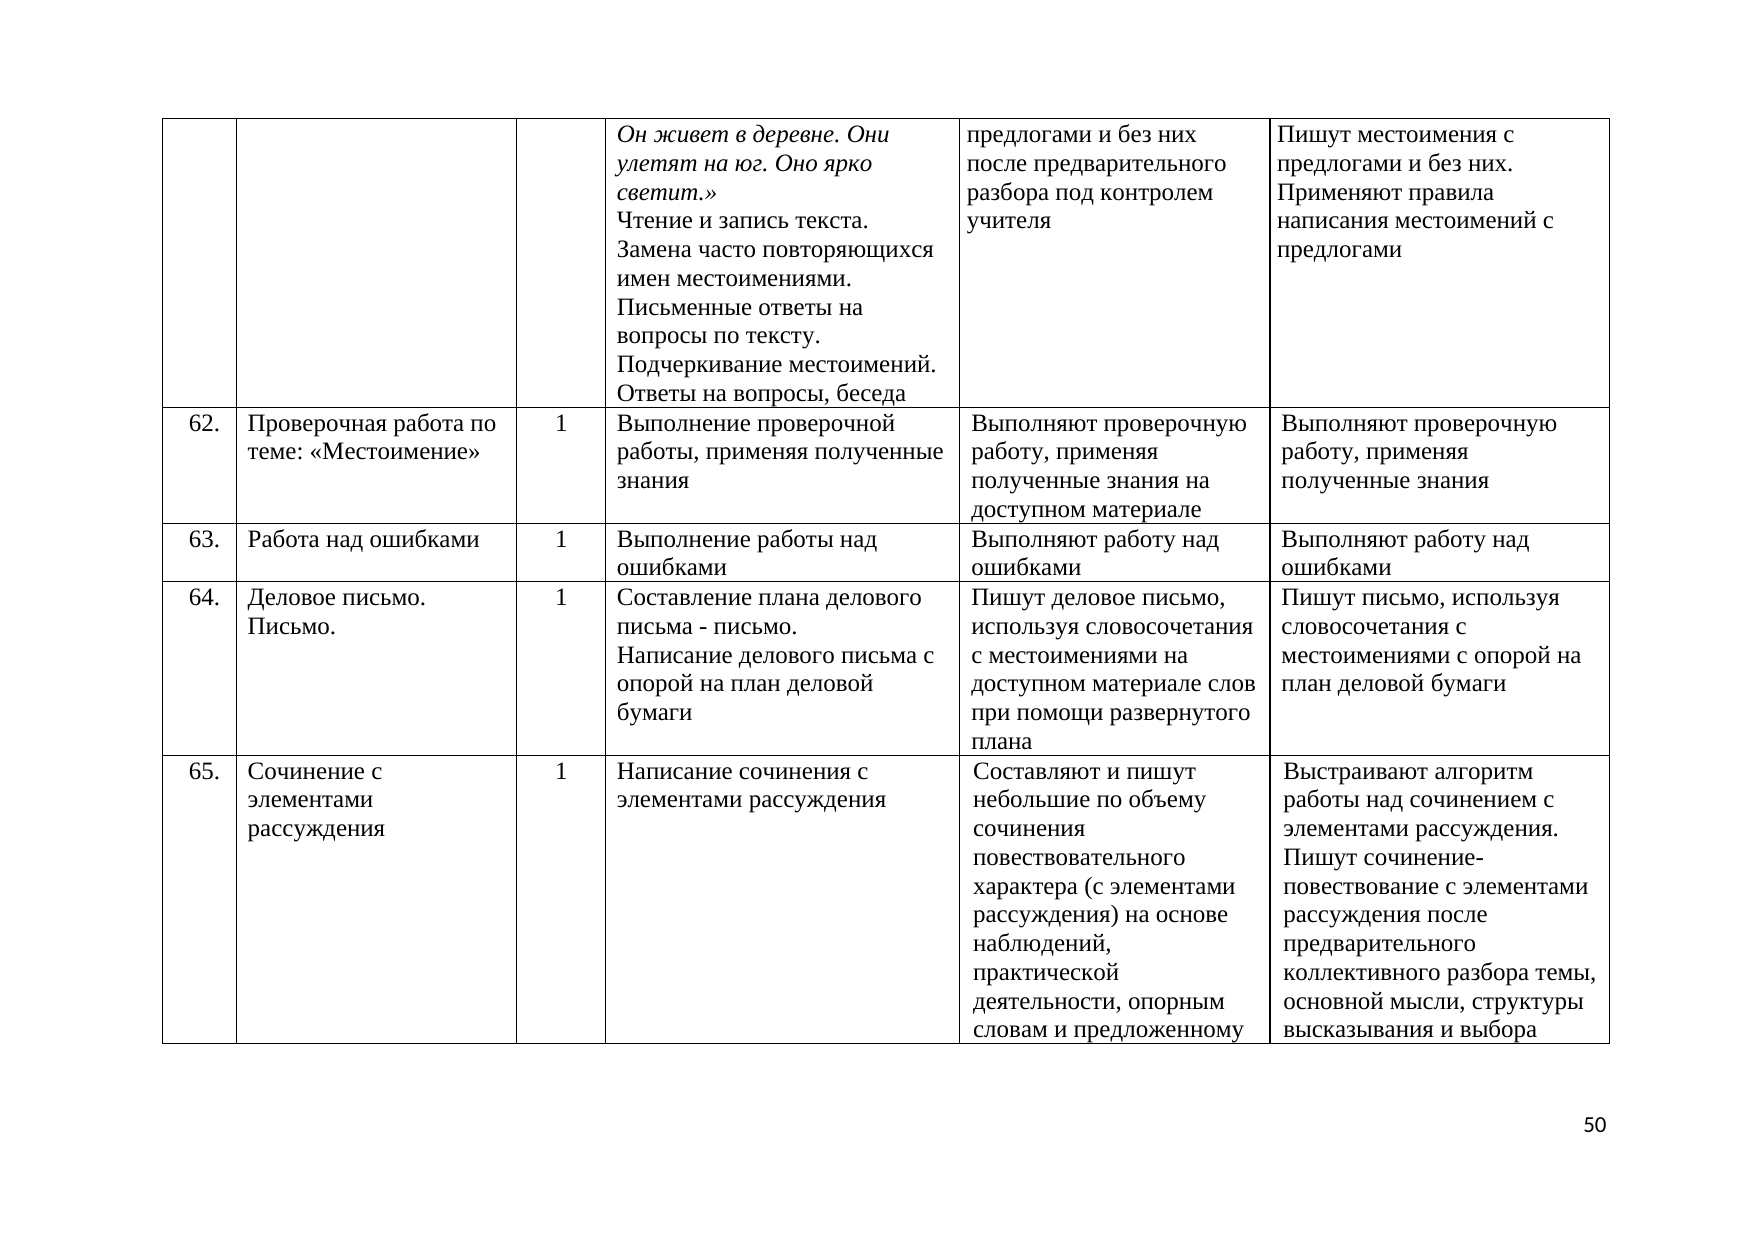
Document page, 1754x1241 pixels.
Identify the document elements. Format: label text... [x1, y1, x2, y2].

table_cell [1271, 119, 1609, 407]
table_cell Выполняют проверочную работу, применяя полученные знания [1271, 408, 1609, 523]
table_cell 1 [517, 408, 605, 523]
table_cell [237, 756, 516, 1043]
table_cell Работа над ошибками [237, 524, 516, 581]
table_cell 1 [517, 524, 605, 581]
table_cell Выполняют работу над ошибками [1271, 524, 1609, 581]
table_cell 1 [517, 582, 605, 755]
table_cell Выполнение проверочной работы, применяя полученные знания [606, 408, 959, 523]
table_cell 1 [517, 756, 605, 1043]
table_cell [163, 756, 236, 1043]
table_cell Деловое письмо. Письмо. [237, 582, 516, 755]
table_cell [237, 119, 516, 407]
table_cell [960, 756, 1269, 1043]
table_cell Выполняют работу над ошибками [960, 524, 1269, 581]
table_cell Составление плана делового письма - письмо. Написание делового письма с опорой на план деловой бумаги [606, 582, 959, 755]
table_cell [960, 119, 1269, 407]
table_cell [606, 119, 959, 407]
table_cell [163, 524, 236, 581]
table_cell [163, 408, 236, 523]
table_cell Пишут письмо, используя словосочетания с местоимениями с опорой на план деловой бумаги [1271, 582, 1609, 755]
table_cell Выполняют проверочную работу, применяя полученные знания на доступном материале [960, 408, 1269, 523]
table_cell 1 [517, 119, 605, 407]
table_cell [606, 756, 959, 1043]
table_cell [163, 582, 236, 755]
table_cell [1271, 756, 1609, 1043]
table_cell Пишут деловое письмо, используя словосочетания с местоимениями на доступном материале слов при помощи развернутого плана [960, 582, 1269, 755]
table_cell Выполнение работы над ошибками [606, 524, 959, 581]
table_cell Проверочная работа по теме: «Местоимение» [237, 408, 516, 523]
table_cell [163, 119, 236, 407]
